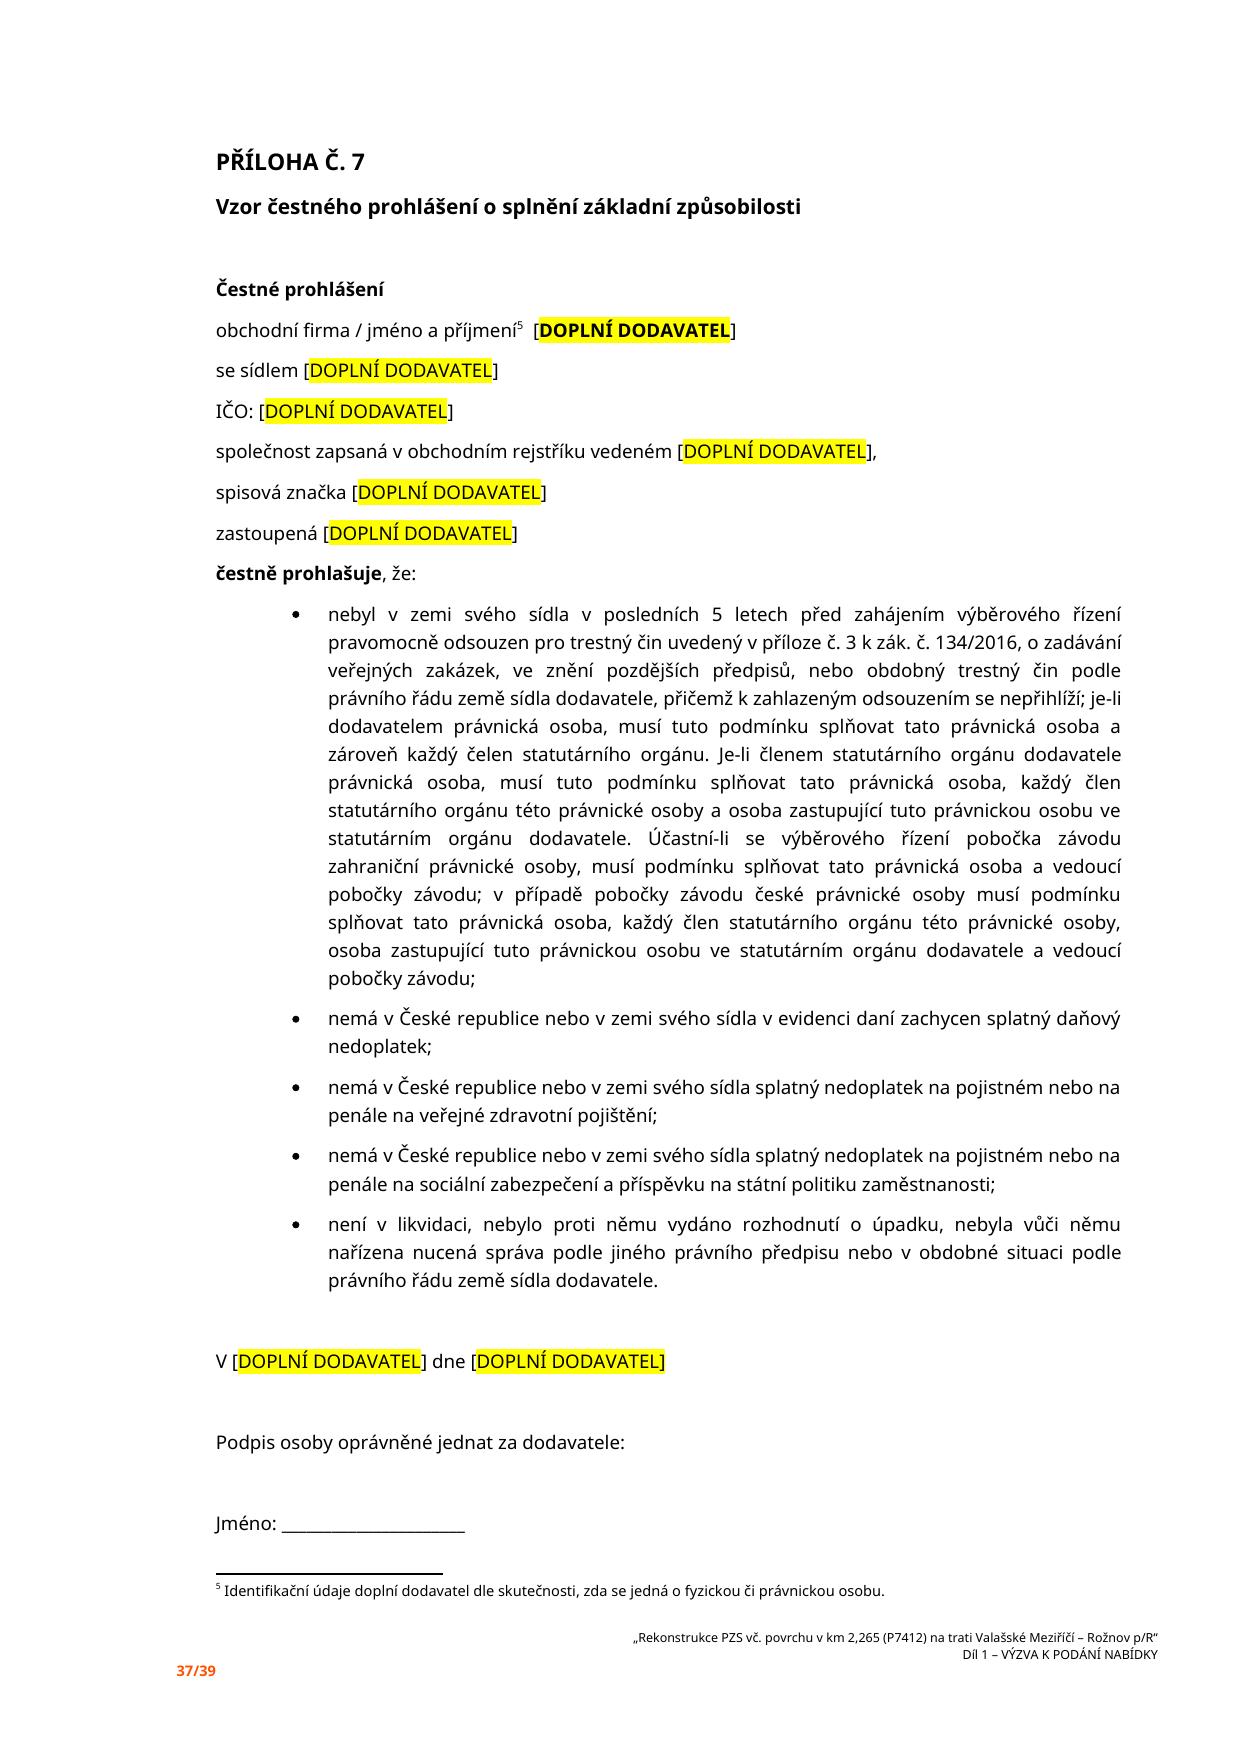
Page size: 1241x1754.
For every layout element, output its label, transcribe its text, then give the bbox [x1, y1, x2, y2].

text V [DOPLNÍ DODAVATEL] dne [DOPLNÍ DODAVATEL] [216, 1348, 1122, 1374]
text spisová značka [DOPLNÍ DODAVATEL] [216, 479, 358, 505]
text Jméno: ______________________ [216, 1511, 1122, 1536]
text není v likvidaci, nebylo proti němu vydáno rozhodnutí o úpadku, nebyla vůči němu nařízena nucená správa podle jiného právního předpisu nebo v obdobné situaci podle právního řádu země sídla dodavatele. [292, 1211, 1122, 1293]
text nebyl v zemi svého sídla v posledních 5 letech před zahájením výběrového řízení pravomocně odsouzen pro trestný čin uvedený v příloze č. 3 k zák. č. 134/2016, o zadávání veřejných zakázek, ve znění pozdějších předpisů, nebo obdobný trestný čin podle právního řádu země sídla dodavatele, přičemž k zahlazeným odsouzením se nepřihlíží; je-li dodavatelem právnická osoba, musí tuto podmínku splňovat tato právnická osoba a zároveň každý čelen statutárního orgánu. Je-li členem statutárního orgánu dodavatele právnická osoba, musí tuto podmínku splňovat tato právnická osoba, každý člen statutárního orgánu této právnické osoby a osoba zastupující tuto právnickou osobu ve statutárním orgánu dodavatele. Účastní-li se výběrového řízení pobočka závodu zahraniční právnické osoby, musí podmínku splňovat tato právnická osoba a vedoucí pobočky závodu; v případě pobočky závodu české právnické osoby musí podmínku splňovat tato právnická osoba, každý člen statutárního orgánu této právnické osoby, osoba zastupující tuto právnickou osobu ve statutárním orgánu dodavatele a vedoucí pobočky závodu; [292, 601, 1122, 991]
text společnost zapsaná v obchodním rejstříku vedeném [DOPLNÍ DODAVATEL], [216, 439, 683, 464]
text zastoupená [DOPLNÍ DODAVATEL] [216, 520, 329, 545]
text společnost zapsaná v obchodním rejstříku vedeném [DOPLNÍ DODAVATEL], [866, 439, 1122, 464]
text spisová značka [DOPLNÍ DODAVATEL] [541, 479, 1122, 505]
text se sídlem [DOPLNÍ DODAVATEL] [492, 358, 1122, 383]
text Podpis osoby oprávněné jednat za dodavatele: [216, 1429, 1122, 1455]
text Příloha č. 7 [216, 146, 1122, 177]
text obchodní firma / jméno a příjmení [DOPLNÍ DODAVATEL] [216, 317, 539, 343]
text zastoupená [DOPLNÍ DODAVATEL] [512, 520, 1122, 545]
text Čestné prohlášení [216, 277, 1122, 302]
text čestně prohlašuje, že: [216, 560, 1122, 586]
text nemá v České republice nebo v zemi svého sídla splatný nedoplatek na pojistném nebo na penále na sociální zabezpečení a příspěvku na státní politiku zaměstnanosti; [292, 1143, 1122, 1196]
text nemá v České republice nebo v zemi svého sídla v evidenci daní zachycen splatný daňový nedoplatek; [292, 1006, 1122, 1059]
text obchodní firma / jméno a příjmení [DOPLNÍ DODAVATEL] [730, 317, 1122, 343]
text IČO: [DOPLNÍ DODAVATEL] [447, 398, 1122, 424]
text nemá v České republice nebo v zemi svého sídla splatný nedoplatek na pojistném nebo na penále na veřejné zdravotní pojištění; [292, 1074, 1122, 1128]
text se sídlem [DOPLNÍ DODAVATEL] [216, 358, 309, 383]
text Vzor čestného prohlášení o splnění základní způsobilosti [216, 192, 1122, 221]
